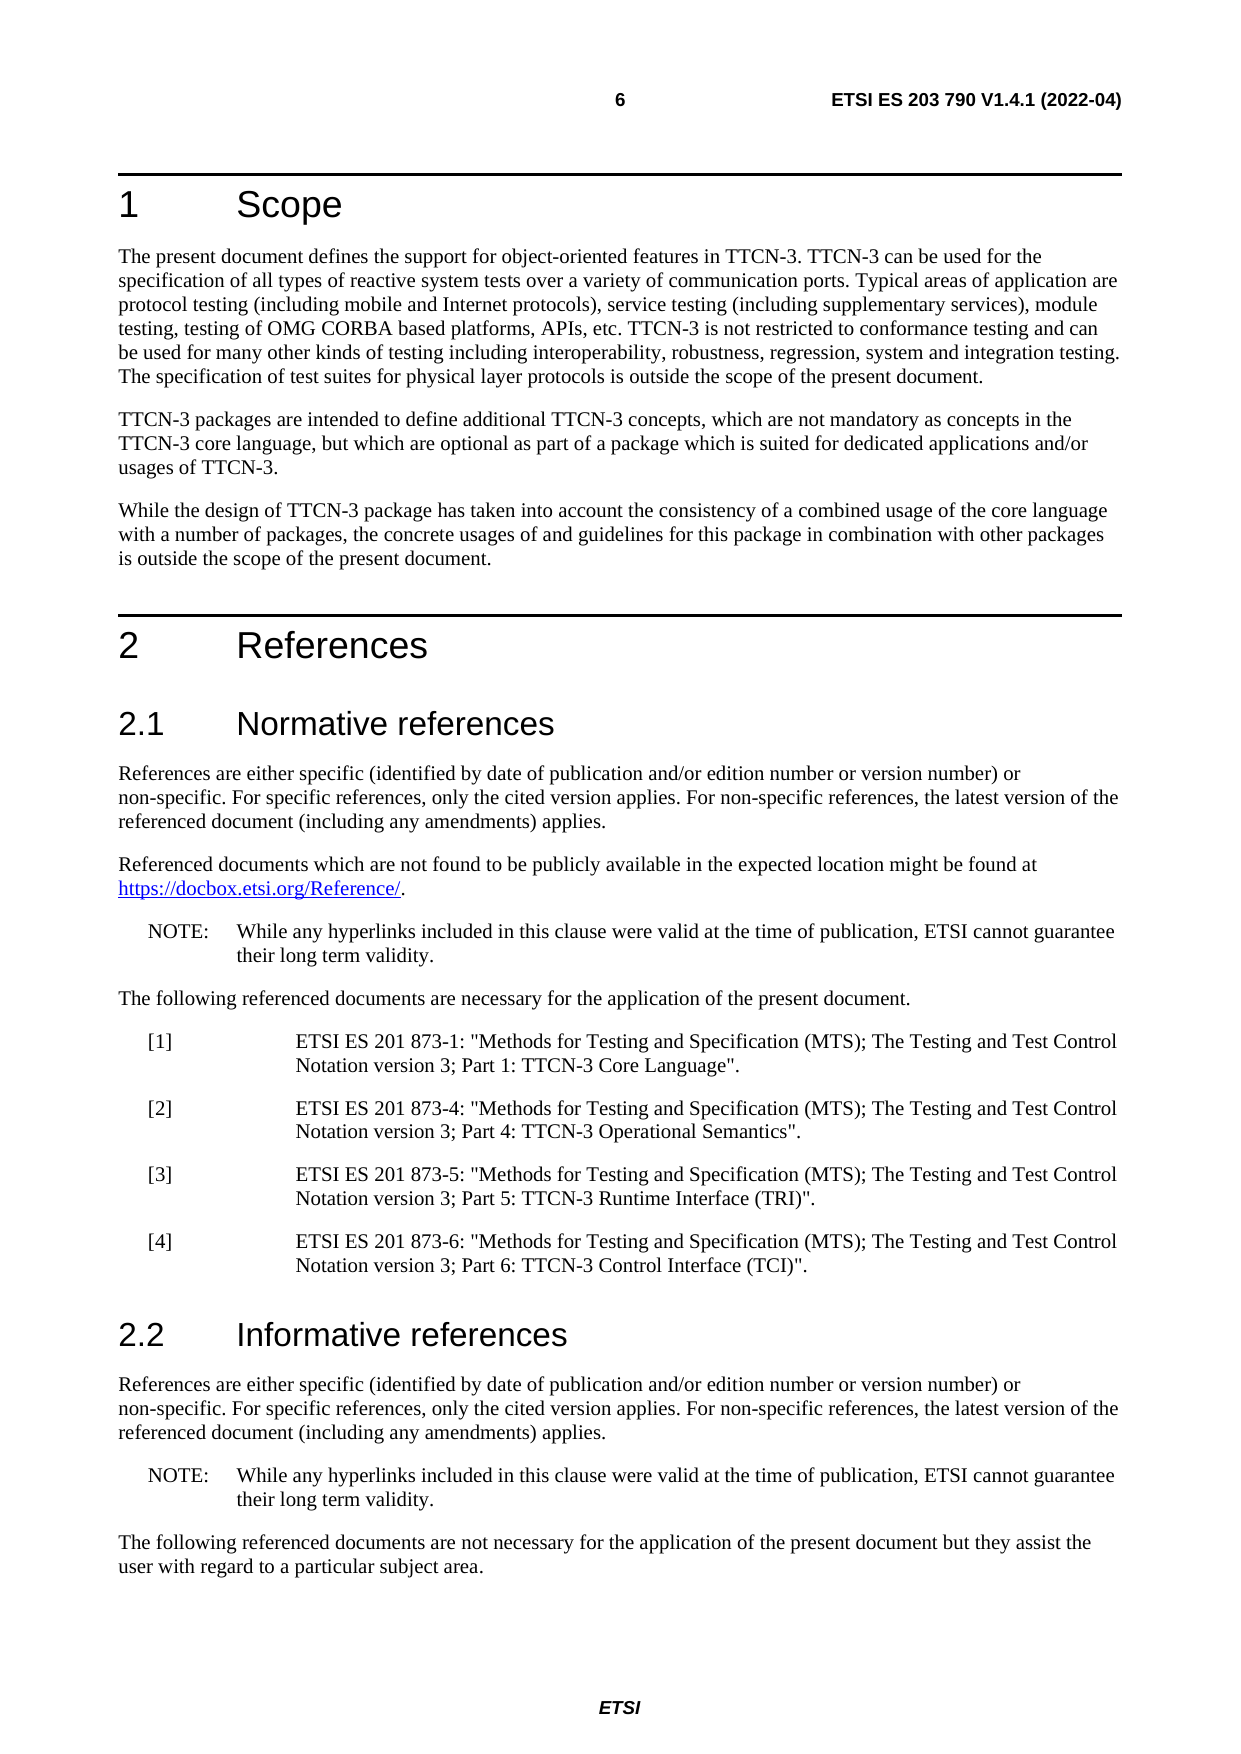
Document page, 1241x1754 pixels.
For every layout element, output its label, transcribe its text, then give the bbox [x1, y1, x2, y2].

text NOTE: While any hyperlinks included in this clause were valid at the time of publication, ETSI cannot guarantee their long term validity. [148, 919, 1122, 967]
text [1] ETSI ES 201 873-1: "Methods for Testing and Specification (MTS); The Testing and Test Control Notation version 3; Part 1: TTCN-3 Core Language". [148, 1028, 1122, 1077]
text [4] ETSI ES 201 873-6: "Methods for Testing and Specification (MTS); The Testing and Test Control Notation version 3; Part 6: TTCN-3 Control Interface (TCI)". [148, 1229, 1122, 1277]
subtitle 2.1 Normative references [118, 704, 1122, 742]
text TTCN-3 packages are intended to define additional TTCN-3 concepts, which are not mandatory as concepts in the TTCN-3 core language, but which are optional as part of a package which is suited for dedicated applications and/or usages of TTCN-3. [118, 407, 1122, 479]
subtitle 2 References [118, 617, 1122, 666]
text References are either specific (identified by date of publication and/or edition number or version number) or non-specific. For specific references, only the cited version applies. For non-specific references, the latest version of the referenced document (including any amendments) applies. [118, 761, 1122, 833]
text References are either specific (identified by date of publication and/or edition number or version number) or non-specific. For specific references, only the cited version applies. For non-specific references, the latest version of the referenced document (including any amendments) applies. [118, 1372, 1122, 1444]
text The following referenced documents are not necessary for the application of the present document but they assist the user with regard to a particular subject area. [118, 1530, 1122, 1578]
text The following referenced documents are necessary for the application of the present document. [118, 986, 1122, 1010]
text While the design of TTCN-3 package has taken into account the consistency of a combined usage of the core language with a number of packages, the concrete usages of and guidelines for this package in combination with other packages is outside the scope of the present document. [118, 498, 1122, 570]
subtitle 2.2 Informative references [118, 1315, 1122, 1353]
text NOTE: While any hyperlinks included in this clause were valid at the time of publication, ETSI cannot guarantee their long term validity. [148, 1463, 1122, 1511]
text [2] ETSI ES 201 873-4: "Methods for Testing and Specification (MTS); The Testing and Test Control Notation version 3; Part 4: TTCN-3 Operational Semantics". [148, 1095, 1122, 1143]
text Referenced documents which are not found to be publicly available in the expected location might be found at https://docbox.etsi.org/Reference/. [118, 852, 1122, 900]
subtitle 1 Scope [118, 176, 1122, 225]
text The present document defines the support for object-oriented features in TTCN-3. TTCN-3 can be used for the specification of all types of reactive system tests over a variety of communication ports. Typical areas of application are protocol testing (including mobile and Internet protocols), service testing (including supplementary services), module testing, testing of OMG CORBA based platforms, APIs, etc. TTCN-3 is not restricted to conformance testing and can be used for many other kinds of testing including interoperability, robustness, regression, system and integration testing. The specification of test suites for physical layer protocols is outside the scope of the present document. [118, 244, 1122, 388]
text [3] ETSI ES 201 873-5: "Methods for Testing and Specification (MTS); The Testing and Test Control Notation version 3; Part 5: TTCN-3 Runtime Interface (TRI)". [148, 1162, 1122, 1210]
